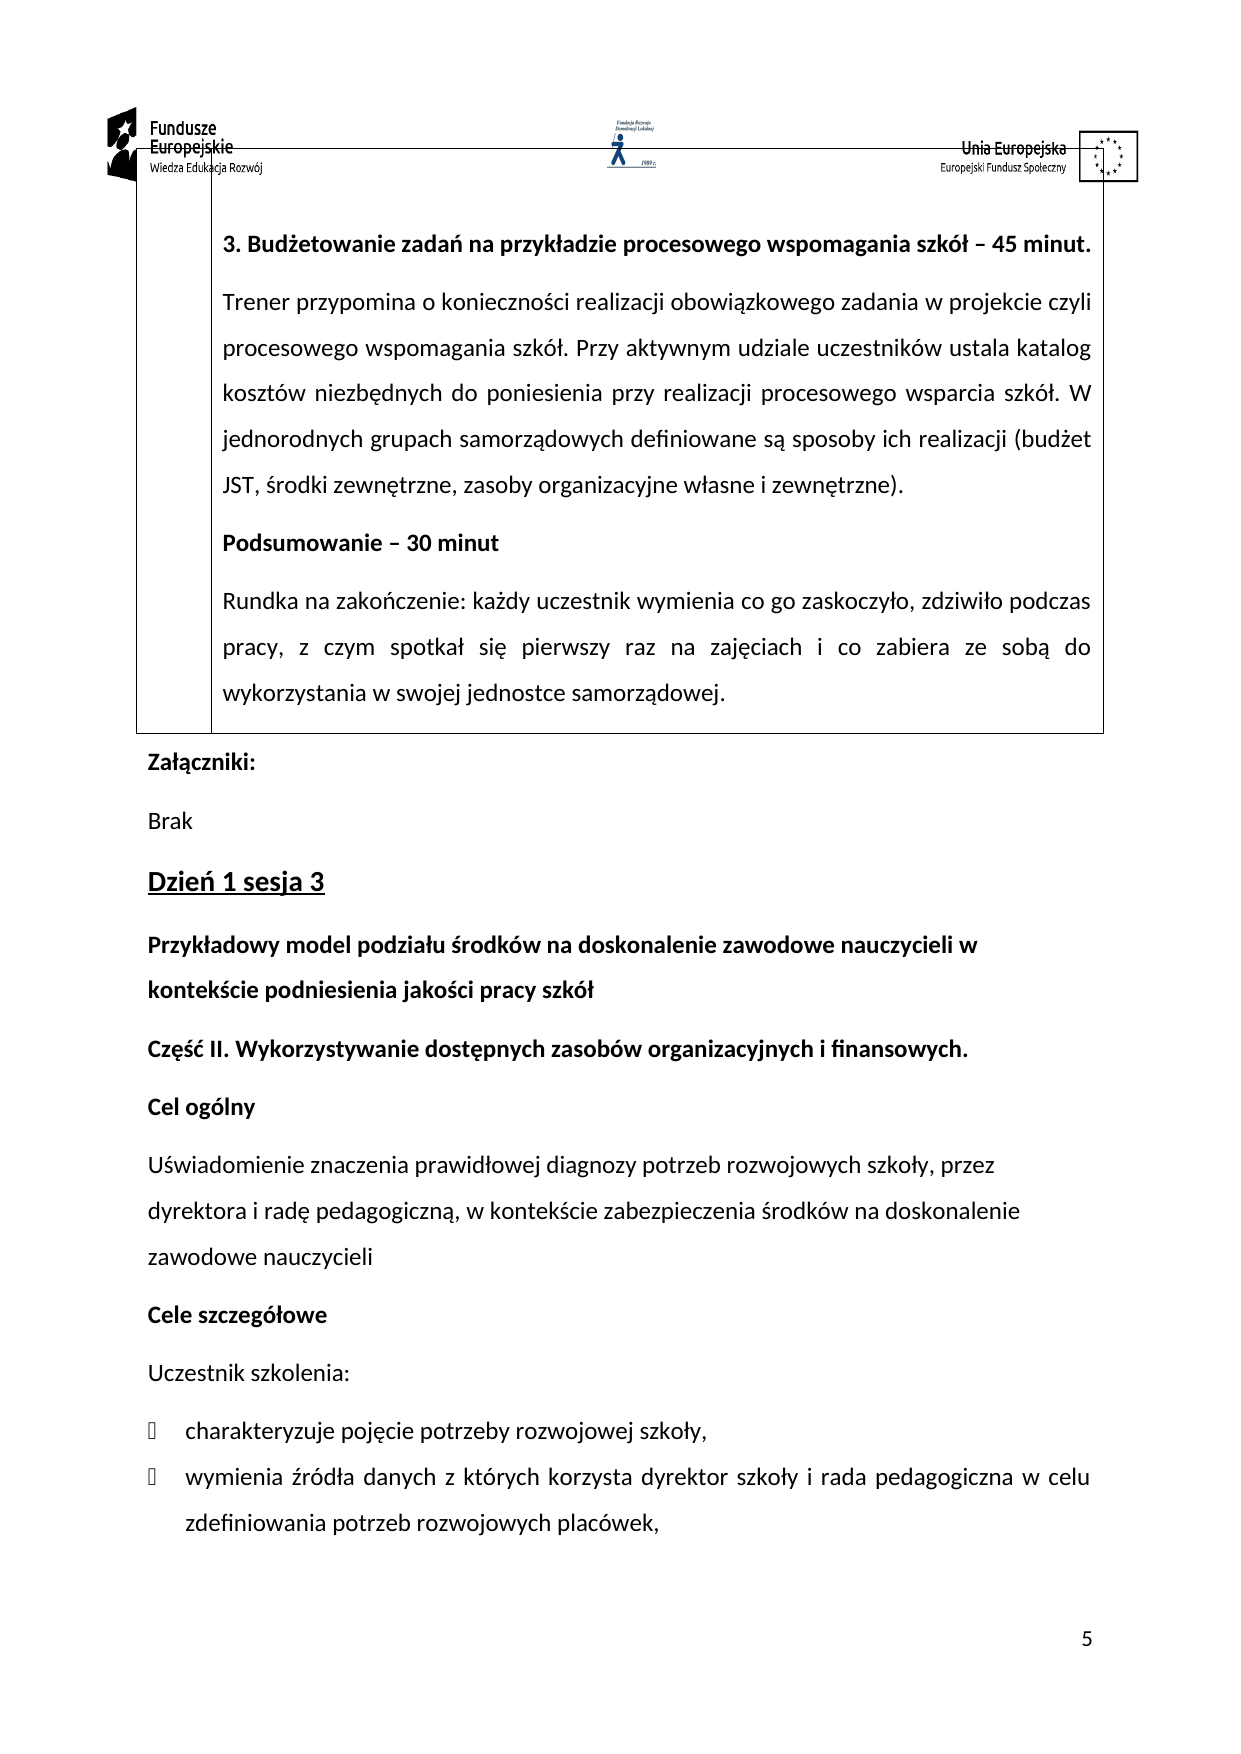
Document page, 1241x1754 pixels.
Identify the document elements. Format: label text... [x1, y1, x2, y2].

text Brak [148, 805, 1092, 835]
text Uświadomienie znaczenia prawidłowej diagnozy potrzeb rozwojowych szkoły, przez dyrektora i radę pedagogiczną, w kontekście zabezpieczenia środków na doskonalenie zawodowe nauczycieli [148, 1149, 1092, 1271]
text Uczestnik szkolenia: [148, 1357, 1092, 1388]
text Załączniki: [148, 747, 1092, 777]
text Cele szczegółowe [148, 1299, 1092, 1329]
list charakteryzuje pojęcie potrzeby rozwojowej szkoły, [148, 1416, 1092, 1446]
picture [93, 88, 276, 200]
table_cell 2x90’ [137, 149, 211, 733]
text Część II. Wykorzystywanie dostępnych zasobów organizacyjnych i finansowych. [148, 1033, 1092, 1063]
text Dzień 1 sesja 3 [148, 863, 1092, 899]
list wymienia źródła danych z których korzysta dyrektor szkoły i rada pedagogiczna w celu zdefiniowania potrzeb rozwojowych placówek, [148, 1461, 1092, 1537]
picture [928, 113, 1151, 199]
text Przykładowy model podziału środków na doskonalenie zawodowe nauczycieli w kontekście podniesienia jakości pracy szkół [148, 929, 1092, 1005]
text Cel ogólny [148, 1091, 1092, 1122]
picture [605, 118, 658, 148]
